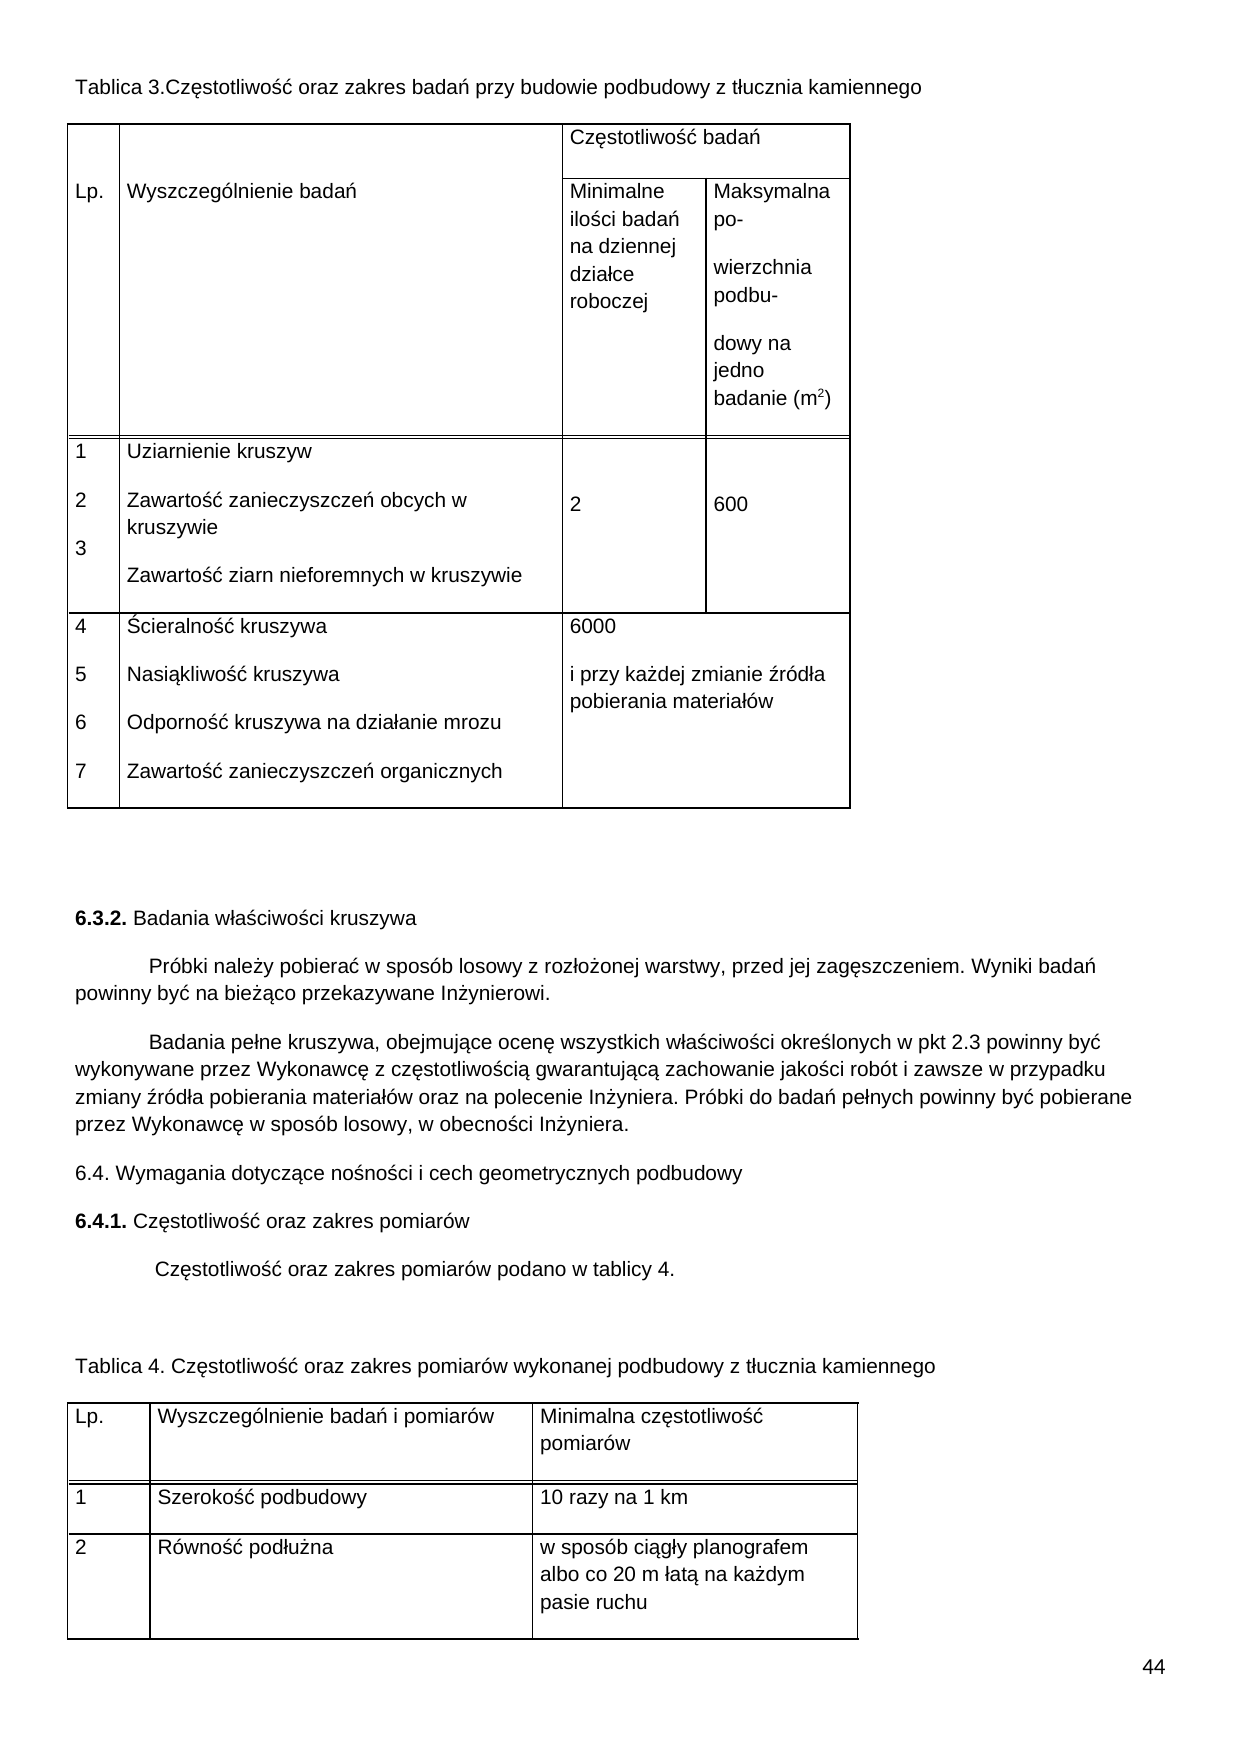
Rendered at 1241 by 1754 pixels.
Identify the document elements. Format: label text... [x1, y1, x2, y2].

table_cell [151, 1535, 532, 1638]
text Częstotliwość oraz zakres pomiarów podano w tablicy 4. [75, 1257, 1165, 1281]
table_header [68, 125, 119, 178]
text Badania pełne kruszywa, obejmujące ocenę wszystkich właściwości określonych w pkt 2.3 powinny być wykonywane przez Wykonawcę z częstotliwością gwarantującą zachowanie jakości robót i zawsze w przypadku zmiany źródła pobierania materiałów oraz na polecenie Inżyniera. Próbki do badań pełnych powinny być pobierane przez Wykonawcę w sposób losowy, w obecności Inżyniera. [75, 1029, 1165, 1136]
text Próbki należy pobierać w sposób losowy z rozłożonej warstwy, przed jej zagęszczeniem. Wyniki badań powinny być na bieżąco przekazywane Inżynierowi. [75, 954, 1165, 1005]
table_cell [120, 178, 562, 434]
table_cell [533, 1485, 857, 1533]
text 6.4. Wymagania dotyczące nośności i cech geometrycznych podbudowy [75, 1160, 1165, 1184]
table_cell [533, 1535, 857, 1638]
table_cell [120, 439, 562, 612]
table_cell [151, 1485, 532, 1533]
text 6.4.1. Częstotliwość oraz zakres pomiarów [75, 1209, 1165, 1233]
text 6.3.2. Badania właściwości kruszywa [75, 905, 1165, 929]
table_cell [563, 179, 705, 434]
text Tablica 3.Częstotliwość oraz zakres badań przy budowie podbudowy z tłucznia kamiennego [75, 75, 1165, 99]
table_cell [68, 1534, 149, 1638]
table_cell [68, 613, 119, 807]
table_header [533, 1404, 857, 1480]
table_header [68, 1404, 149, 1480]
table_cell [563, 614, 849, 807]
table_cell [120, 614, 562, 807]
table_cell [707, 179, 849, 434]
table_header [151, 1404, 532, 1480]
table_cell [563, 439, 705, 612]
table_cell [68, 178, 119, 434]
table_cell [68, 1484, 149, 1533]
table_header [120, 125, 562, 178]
text Tablica 4. Częstotliwość oraz zakres pomiarów wykonanej podbudowy z tłucznia kamiennego [75, 1354, 1165, 1378]
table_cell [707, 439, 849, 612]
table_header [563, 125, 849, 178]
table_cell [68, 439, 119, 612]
